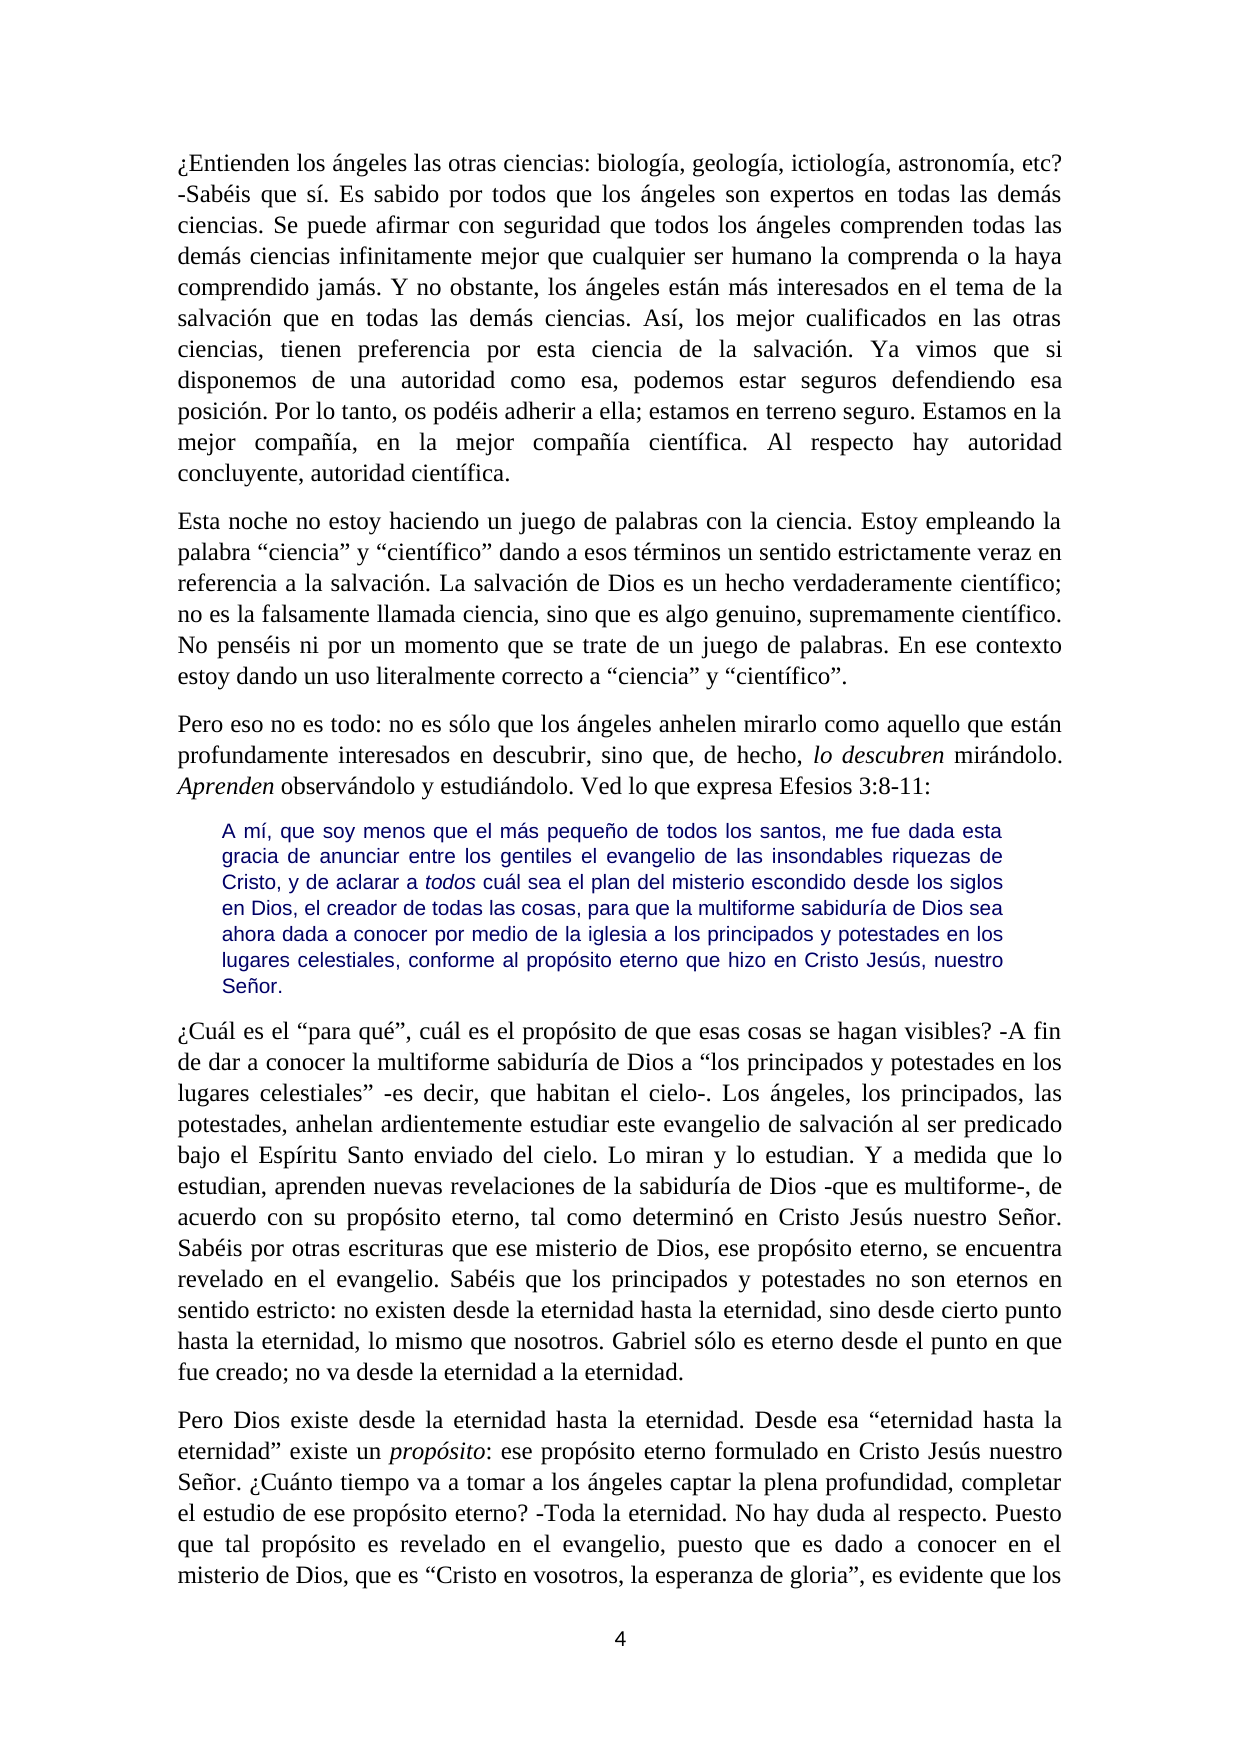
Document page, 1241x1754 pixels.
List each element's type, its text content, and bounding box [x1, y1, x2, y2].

text ¿Cuál es el “para qué”, cuál es el propósito de que esas cosas se hagan visibles? -A fin de dar a conocer la multiforme sabiduría de Dios a “los principados y potestades en los lugares celestiales” -es decir, que habitan el cielo-. Los ángeles, los principados, las potestades, anhelan ardientemente estudiar este evangelio de salvación al ser predicado bajo el Espíritu Santo enviado del cielo. Lo miran y lo estudian. Y a medida que lo estudian, aprenden nuevas revelaciones de la sabiduría de Dios -que es multiforme-, de acuerdo con su propósito eterno, tal como determinó en Cristo Jesús nuestro Señor. Sabéis por otras escrituras que ese misterio de Dios, ese propósito eterno, se encuentra revelado en el evangelio. Sabéis que los principados y potestades no son eternos en sentido estricto: no existen desde la eternidad hasta la eternidad, sino desde cierto punto hasta la eternidad, lo mismo que nosotros. Gabriel sólo es eterno desde el punto en que fue creado; no va desde la eternidad a la eternidad. [177, 1016, 1063, 1386]
text Esta noche no estoy haciendo un juego de palabras con la ciencia. Estoy empleando la palabra “ciencia” y “científico” dando a esos términos un sentido estrictamente veraz en referencia a la salvación. La salvación de Dios es un hecho verdaderamente científico; no es la falsamente llamada ciencia, sino que es algo genuino, supremamente científico. No penséis ni por un momento que se trate de un juego de palabras. En ese contexto estoy dando un uso literalmente correcto a “ciencia” y “científico”. [177, 506, 1063, 690]
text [177, 1405, 1063, 1589]
text ¿Entienden los ángeles las otras ciencias: biología, geología, ictiología, astronomía, etc? -Sabéis que sí. Es sabido por todos que los ángeles son expertos en todas las demás ciencias. Se puede afirmar con seguridad que todos los ángeles comprenden todas las demás ciencias infinitamente mejor que cualquier ser humano la comprenda o la haya comprendido jamás. Y no obstante, los ángeles están más interesados en el tema de la salvación que en todas las demás ciencias. Así, los mejor cualificados en las otras ciencias, tienen preferencia por esta ciencia de la salvación. Ya vimos que si disponemos de una autoridad como esa, podemos estar seguros defendiendo esa posición. Por lo tanto, os podéis adherir a ella; estamos en terreno seguro. Estamos en la mejor compañía, en la mejor compañía científica. Al respecto hay autoridad concluyente, autoridad científica. [177, 148, 1063, 487]
text A mí, que soy menos que el más pequeño de todos los santos, me fue dada esta gracia de anunciar entre los gentiles el evangelio de las insondables riquezas de Cristo, y de aclarar a todos cuál sea el plan del misterio escondido desde los siglos en Dios, el creador de todas las cosas, para que la multiforme sabiduría de Dios sea ahora dada a conocer por medio de la iglesia a los principados y potestades en los lugares celestiales, conforme al propósito eterno que hizo en Cristo Jesús, nuestro Señor. [222, 818, 1004, 997]
text Pero eso no es todo: no es sólo que los ángeles anhelen mirarlo como aquello que están profundamente interesados en descubrir, sino que, de hecho, lo descubren mirándolo. Aprenden observándolo y estudiándolo. Ved lo que expresa Efesios 3:8-11: [177, 709, 1063, 799]
